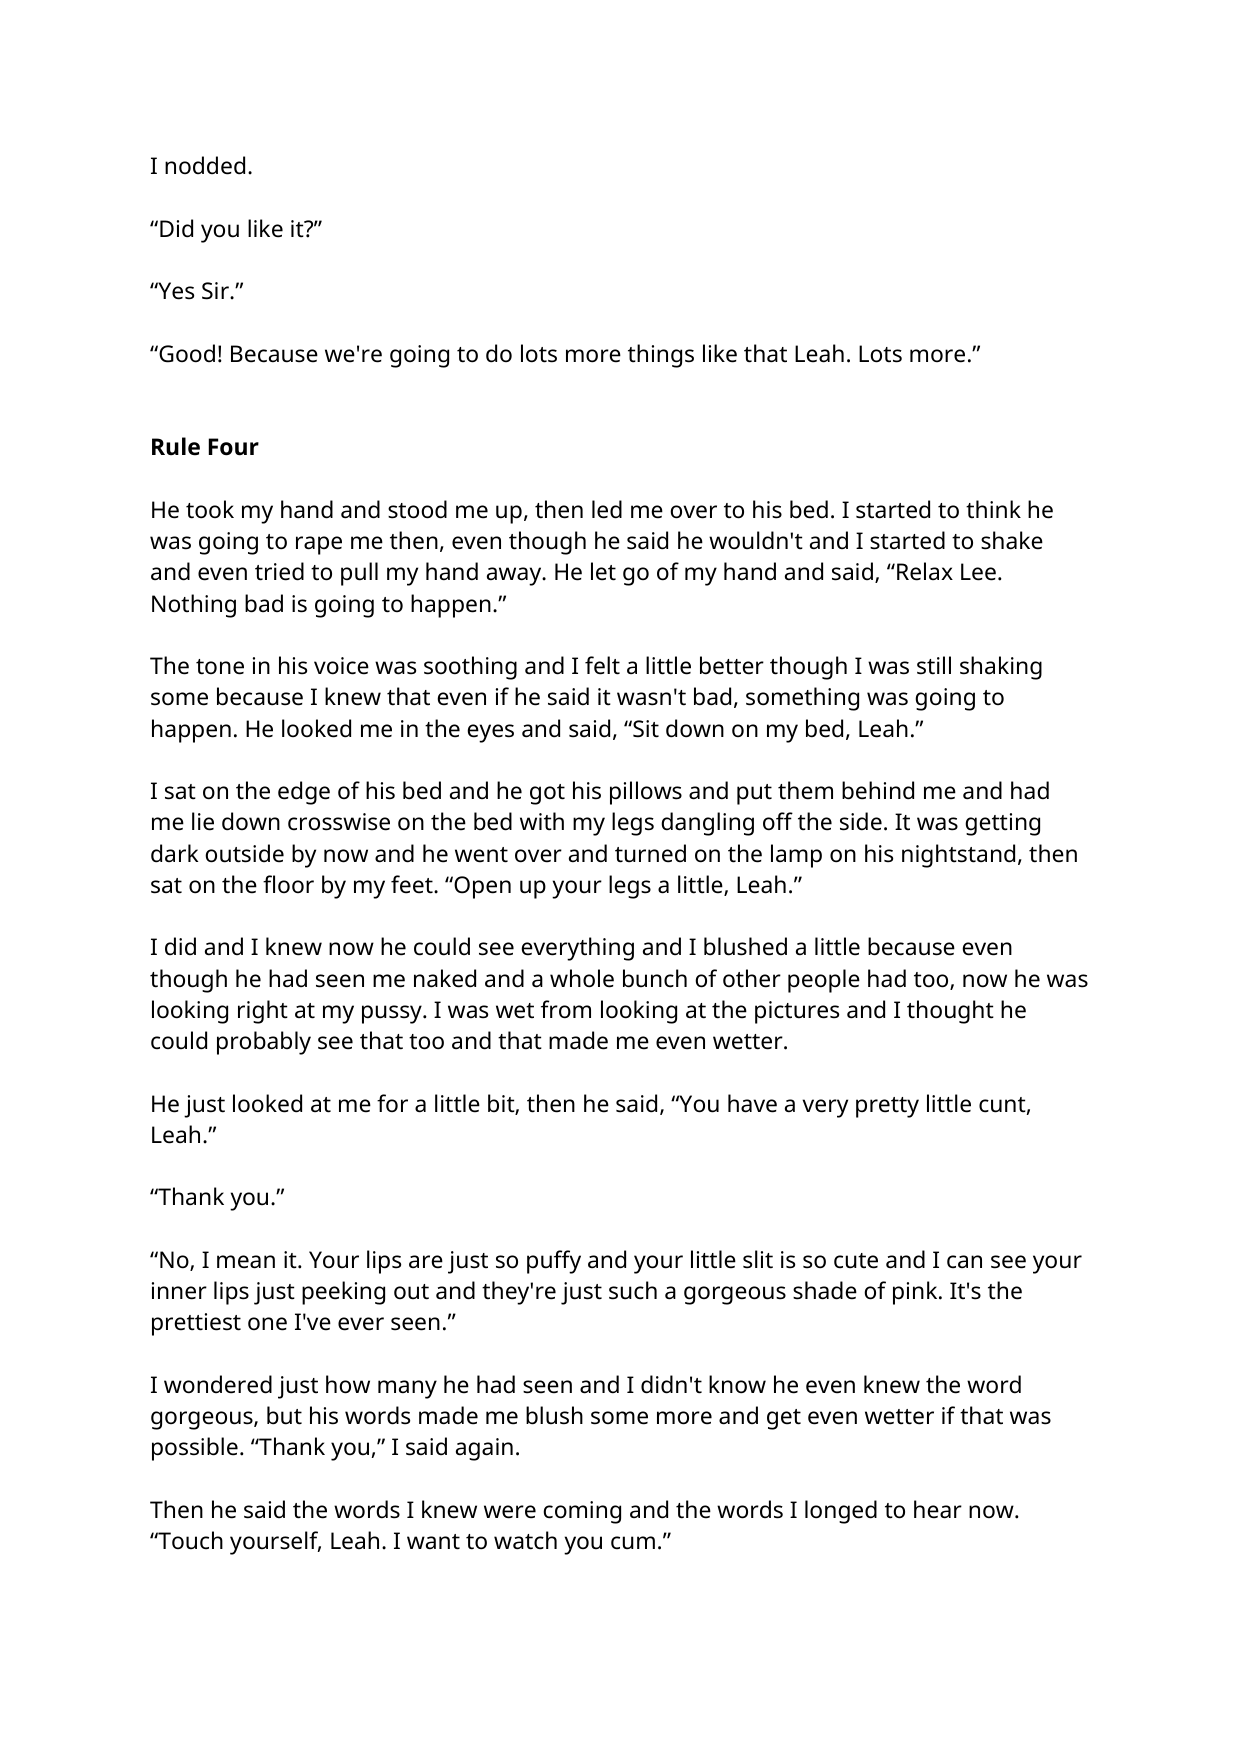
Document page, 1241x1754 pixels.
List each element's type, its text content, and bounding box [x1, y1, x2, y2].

text I did and I knew now he could see everything and I blushed a little because even though he had seen me naked and a whole bunch of other people had too, now he was looking right at my pussy. I was wet from looking at the pictures and I thought he could probably see that too and that made me even wetter. [150, 931, 1090, 1056]
text Rule Four [150, 431, 1090, 462]
text “Good! Because we're going to do lots more things like that Leah. Lots more.” [150, 337, 1090, 369]
text Then he said the words I knew were coming and the words I longed to hear now. “Touch yourself, Leah. I want to watch you cum.” [150, 1494, 1090, 1556]
text I wondered just how many he had seen and I didn't know he even knew the word gorgeous, but his words made me blush some more and get even wetter if that was possible. “Thank you,” I said again. [150, 1369, 1090, 1462]
text “Yes Sir.” [150, 275, 1090, 306]
text “No, I mean it. Your lips are just so puffy and your little slit is so cute and I can see your inner lips just peeking out and they're just such a gorgeous shade of pink. It's the prettiest one I've ever seen.” [150, 1244, 1090, 1337]
text “Thank you.” [150, 1181, 1090, 1212]
text He just looked at me for a little bit, then he said, “You have a very pretty little cunt, Leah.” [150, 1087, 1090, 1150]
text The tone in his voice was soothing and I felt a little better though I was still shaking some because I knew that even if he said it wasn't bad, something was going to happen. He looked me in the eyes and said, “Sit down on my bed, Leah.” [150, 650, 1090, 744]
text He took my hand and stood me up, then led me over to his bed. I started to think he was going to rape me then, even though he said he wouldn't and I started to shake and even tried to pull my hand away. He let go of my hand and said, “Relax Lee. Nothing bad is going to happen.” [150, 494, 1090, 619]
text “Did you like it?” [150, 212, 1090, 244]
text I nodded. [150, 150, 1090, 181]
text I sat on the edge of his bed and he got his pillows and put them behind me and had me lie down crosswise on the bed with my legs dangling off the side. It was getting dark outside by now and he went over and turned on the lamp on his nightstand, then sat on the floor by my feet. “Open up your legs a little, Leah.” [150, 775, 1090, 900]
